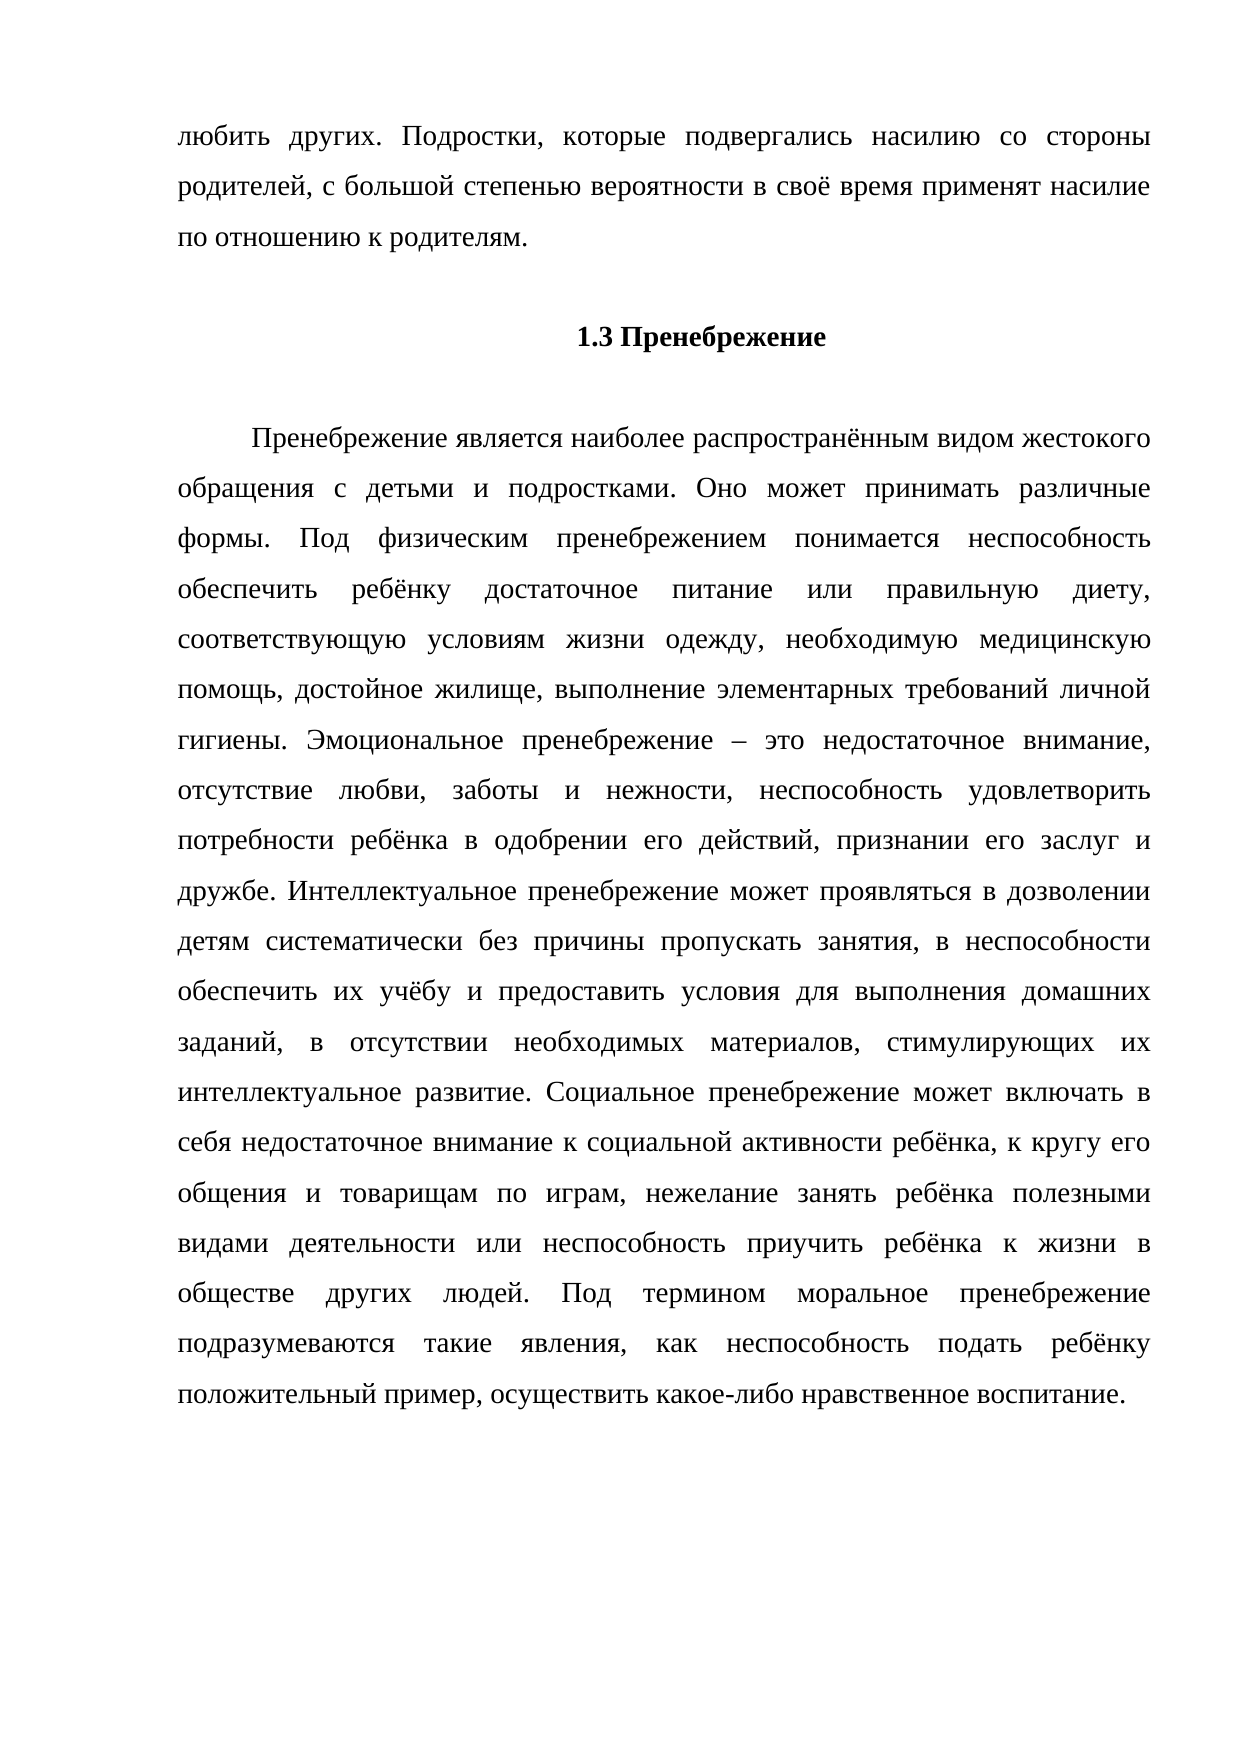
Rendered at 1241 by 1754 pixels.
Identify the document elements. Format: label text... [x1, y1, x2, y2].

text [177, 118, 1152, 252]
text Пренебрежение является наиболее распространённым видом жестокого обращения с детьми и подростками. Оно может принимать различные формы. Под физическим пренебрежением понимается неспособность обеспечить ребёнку достаточное питание или правильную диету, соответствующую условиям жизни одежду, необходимую медицинскую помощь, достойное жилище, выполнение элементарных требований личной гигиены. Эмоциональное пренебрежение – это недостаточное внимание, отсутствие любви, заботы и нежности, неспособность удовлетворить потребности ребёнка в одобрении его действий, признании его заслуг и дружбе. Интеллектуальное пренебрежение может проявляться в дозволении детям систематически без причины пропускать занятия, в неспособности обеспечить их учёбу и предоставить условия для выполнения домашних заданий, в отсутствии необходимых материалов, стимулирующих их интеллектуальное развитие. Социальное пренебрежение может включать в себя недостаточное внимание к социальной активности ребёнка, к кругу его общения и товарищам по играм, нежелание занять ребёнка полезными видами деятельности или неспособность приучить ребёнка к жизни в обществе других людей. Под термином моральное пренебрежение подразумеваются такие явления, как неспособность подать ребёнку положительный пример, осуществить какое-либо нравственное воспитание. [177, 420, 1152, 1409]
text 1.3 Пренебрежение [177, 319, 1152, 353]
